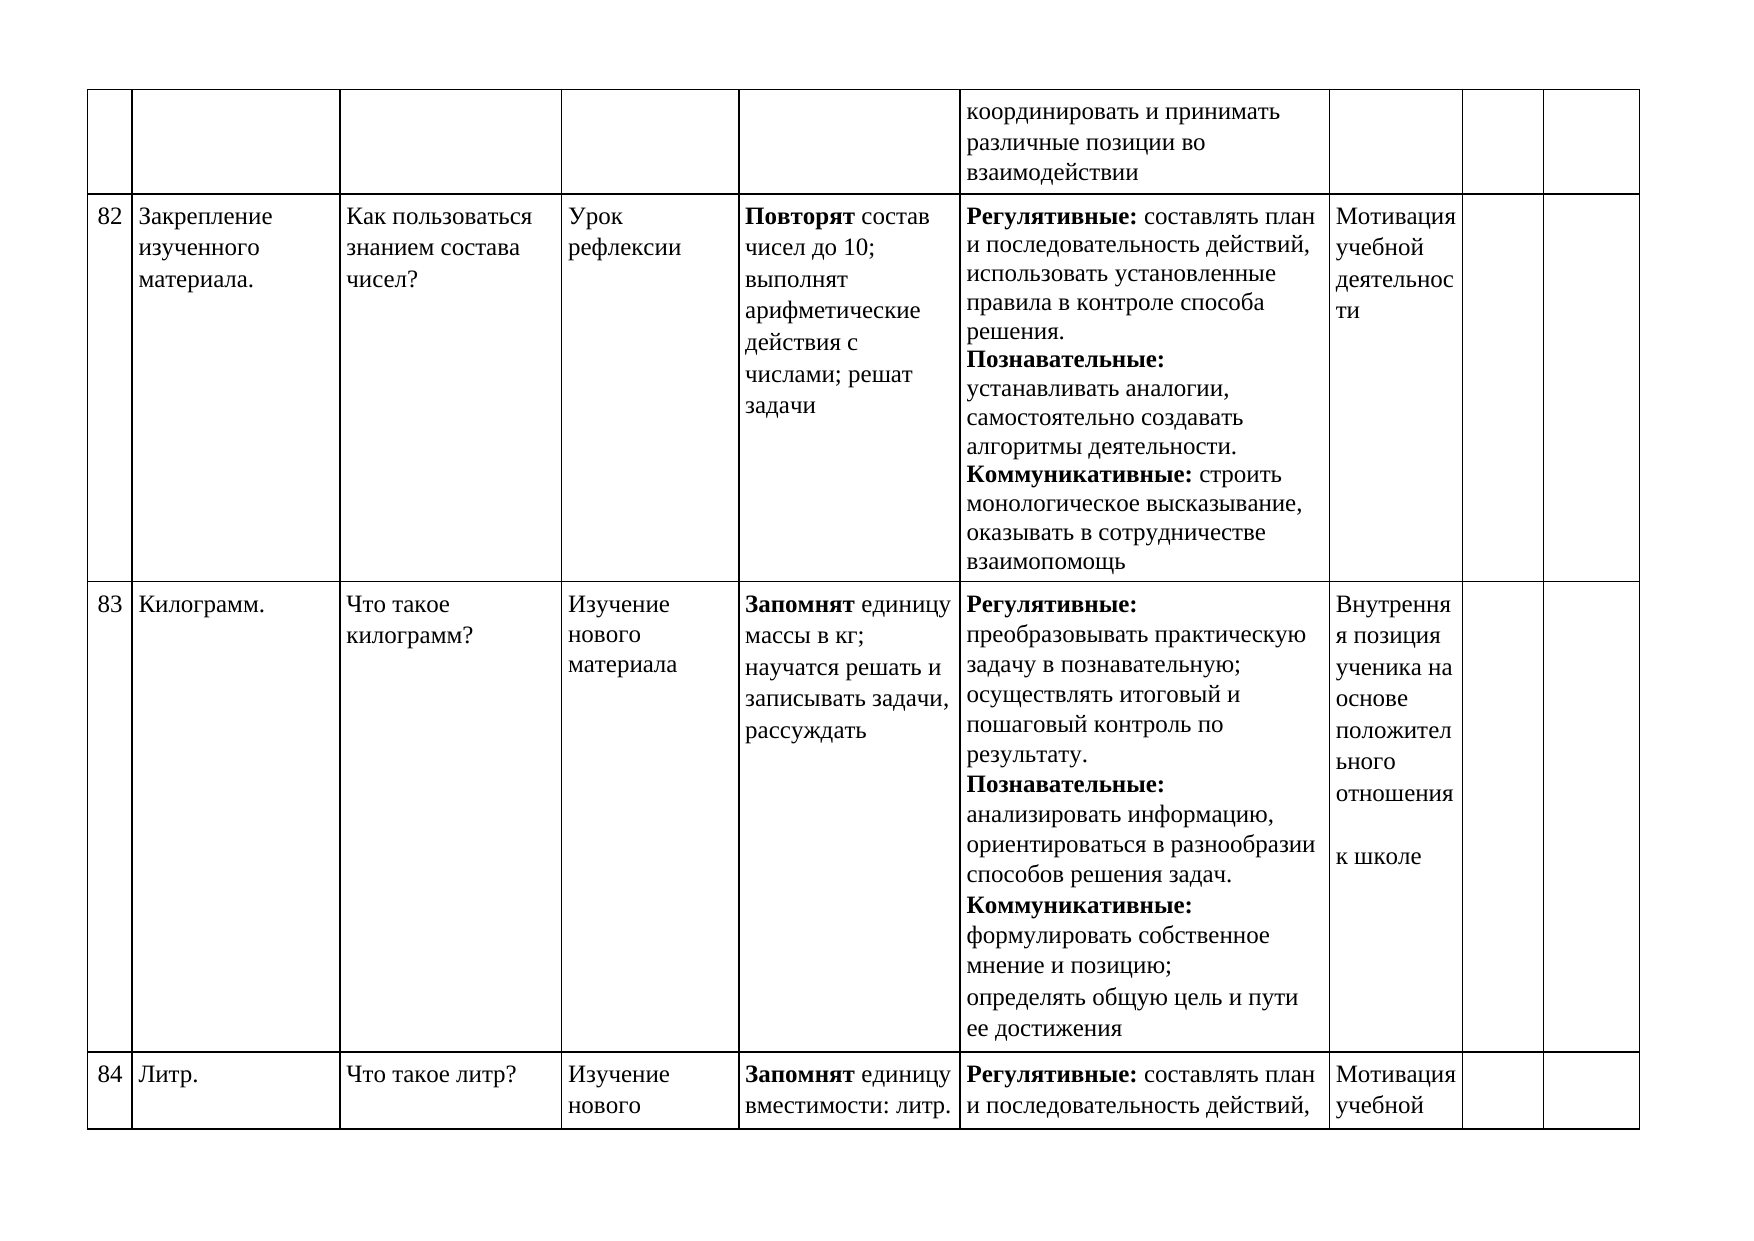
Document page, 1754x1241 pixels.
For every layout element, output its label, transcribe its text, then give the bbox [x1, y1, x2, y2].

table_cell [1463, 90, 1543, 193]
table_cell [562, 90, 738, 193]
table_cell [341, 90, 561, 193]
table_cell [1544, 195, 1639, 581]
table_cell Урок рефлексии [562, 195, 738, 581]
table_cell Что такое килограмм? [341, 582, 561, 1051]
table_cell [1330, 90, 1462, 193]
table_cell Закрепление изученного материала. [133, 195, 339, 581]
table_cell [1463, 195, 1543, 581]
table_cell Как пользоваться знанием состава чисел? [341, 195, 561, 581]
table_cell Регулятивные: преобразовывать практическую задачу в познавательную; осуществлять итоговый и пошаговый контроль по результату. Познавательные: анализировать информацию, ориентироваться в разнообразии способов решения задач. Коммуникативные: формулировать собственное мнение и позицию; определять общую цель и пути ее достижения [961, 582, 1329, 1051]
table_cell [961, 90, 1329, 193]
table_cell [1463, 1053, 1543, 1128]
table_cell Регулятивные: составлять план и последовательность действий, использовать установленные правила в контроле способа решения. Познавательные: устанавливать аналогии, самостоятельно создавать алгоритмы деятельности. Коммуникативные: строить монологическое высказывание, оказывать в сотрудничестве взаимопомощь [961, 195, 1329, 581]
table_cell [1330, 1053, 1462, 1128]
table_cell 81 [88, 90, 131, 193]
table_cell [1544, 582, 1639, 1051]
table_cell 84 [88, 1053, 131, 1128]
table_cell Изучение нового материала [562, 582, 738, 1051]
table_cell Внутренняя позиция ученика на основе положительного отношения к школе [1330, 582, 1462, 1051]
table_cell [1463, 582, 1543, 1051]
table_cell Мотивация учебной деятельности [1330, 195, 1462, 581]
table_cell 83 [88, 582, 131, 1051]
table_cell Килограмм. [133, 582, 339, 1051]
table_cell Запомнят единицу массы в кг; научатся решать и записывать задачи, рассуждать [740, 582, 959, 1051]
table_cell Что такое литр? [341, 1053, 561, 1128]
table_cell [961, 1053, 1329, 1128]
table_cell [1544, 90, 1639, 193]
table_cell Повторят состав чисел до 10; выполнят арифметические действия с числами; решат задачи [740, 195, 959, 581]
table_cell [740, 1053, 959, 1128]
table_cell Литр. [133, 1053, 339, 1128]
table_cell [133, 90, 339, 193]
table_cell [562, 1053, 738, 1128]
table_cell [1544, 1053, 1639, 1128]
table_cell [740, 90, 959, 193]
table_cell 82 [88, 195, 131, 581]
